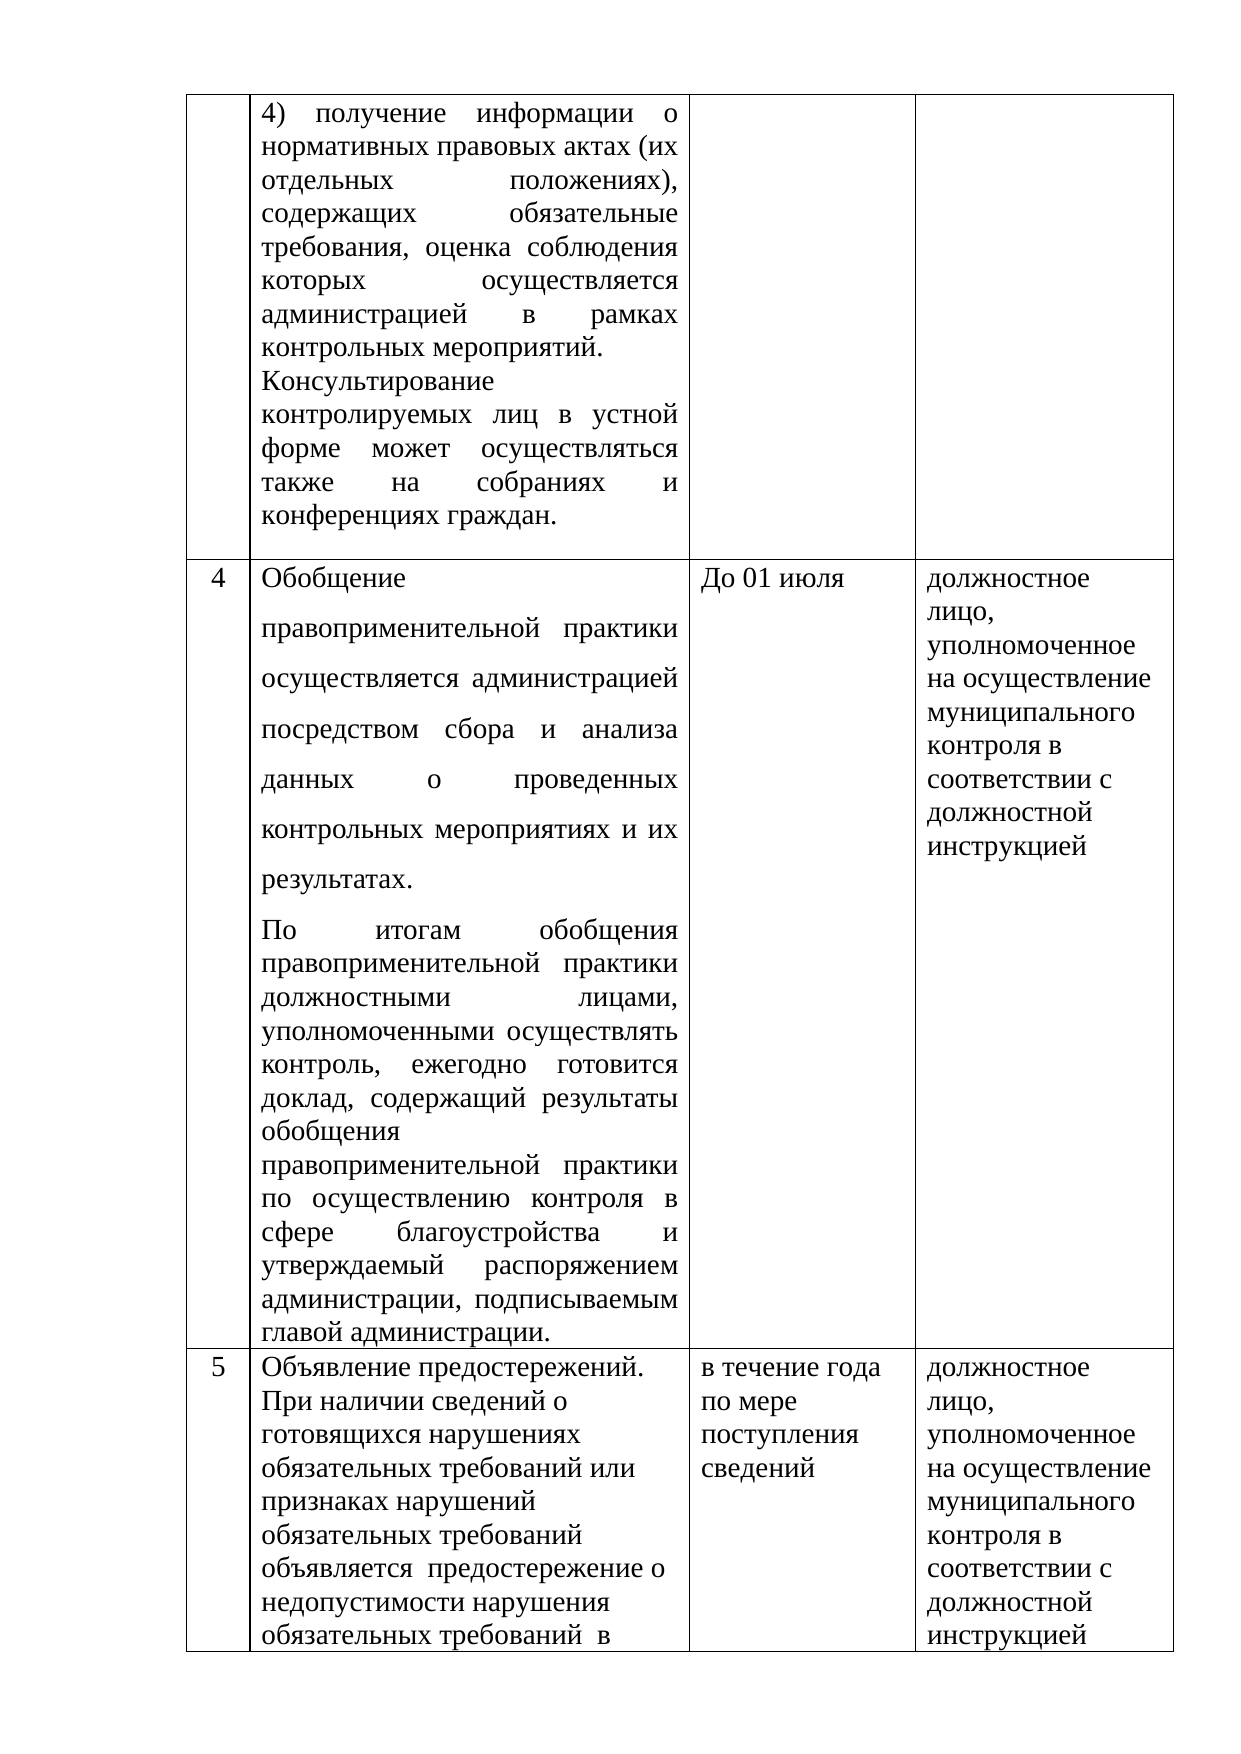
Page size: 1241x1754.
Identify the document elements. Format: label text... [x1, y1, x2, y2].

table_cell 4 [187, 560, 249, 1348]
table_cell должностное лицо, уполномоченное на осуществление муниципального контроля в соответствии с должностной инструкцией [916, 560, 1173, 1348]
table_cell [916, 95, 1173, 559]
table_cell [690, 95, 915, 559]
table_cell До 01 июля [690, 560, 915, 1348]
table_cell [916, 1349, 1173, 1651]
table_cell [251, 1349, 689, 1651]
table_cell 5 [187, 1349, 249, 1651]
table_cell 3 [187, 95, 249, 559]
table_cell Обобщение правоприменительной практики осуществляется администрацией посредством сбора и анализа данных о проведенных контрольных мероприятиях и их результатах. По итогам обобщения правоприменительной практики должностными лицами, уполномоченными осуществлять контроль, ежегодно готовится доклад, содержащий результаты обобщения правоприменительной практики по осуществлению контроля в сфере благоустройства и утверждаемый распоряжением администрации, подписываемым главой администрации. [251, 560, 689, 1348]
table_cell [251, 95, 689, 559]
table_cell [690, 1349, 915, 1651]
